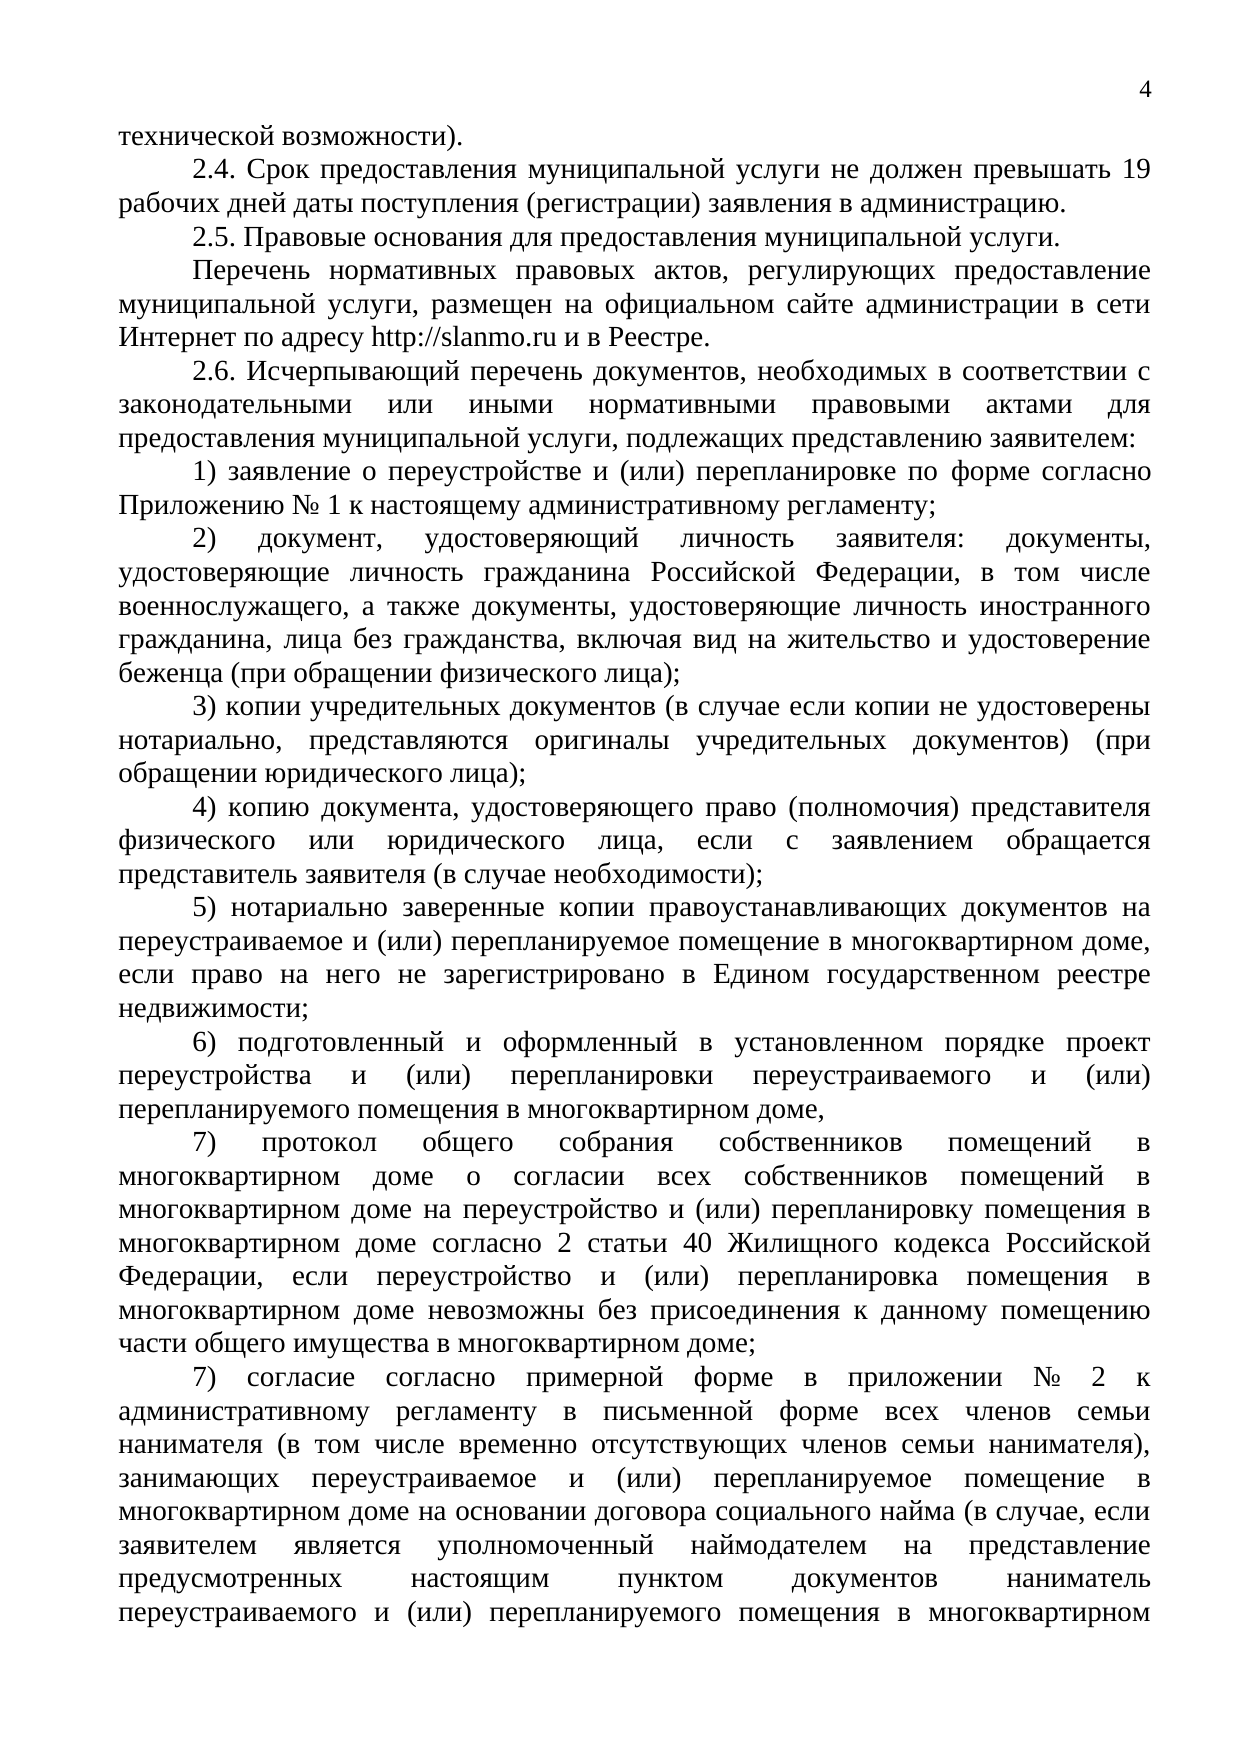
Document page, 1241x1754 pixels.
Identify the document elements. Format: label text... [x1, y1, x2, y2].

text 7) протокол общего собрания собственников помещений в многоквартирном доме о согласии всех собственников помещений в многоквартирном доме на переустройство и (или) перепланировку помещения в многоквартирном доме согласно 2 статьи 40 Жилищного кодекса Российской Федерации, если переустройство и (или) перепланировка помещения в многоквартирном доме невозможны без присоединения к данному помещению части общего имущества в многоквартирном доме; [118, 1124, 1152, 1359]
text 3) копии учредительных документов (в случае если копии не удостоверены нотариально, представляются оригиналы учредительных документов) (при обращении юридического лица); [118, 688, 1152, 789]
text 5) нотариально заверенные копии правоустанавливающих документов на переустраиваемое и (или) перепланируемое помещение в многоквартирном доме, если право на него не зарегистрировано в Едином государственном реестре недвижимости; [118, 889, 1152, 1024]
text 2.6. Исчерпывающий перечень документов, необходимых в соответствии с законодательными или иными нормативными правовыми актами для предоставления муниципальной услуги, подлежащих представлению заявителем: [118, 353, 1152, 453]
text 2) документ, удостоверяющий личность заявителя: документы, удостоверяющие личность гражданина Российской Федерации, в том числе военнослужащего, а также документы, удостоверяющие личность иностранного гражданина, лица без гражданства, включая вид на жительство и удостоверение беженца (при обращении физического лица); [118, 521, 1152, 688]
text 6) подготовленный и оформленный в установленном порядке проект переустройства и (или) перепланировки переустраиваемого и (или) перепланируемого помещения в многоквартирном доме, [118, 1024, 1152, 1124]
text 2.4. Срок предоставления муниципальной услуги не должен превышать 19 рабочих дней даты поступления (регистрации) заявления в администрацию. [118, 152, 1152, 219]
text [118, 1359, 1152, 1627]
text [118, 118, 1152, 152]
text Перечень нормативных правовых актов, регулирующих предоставление муниципальной услуги, размещен на официальном сайте администрации в сети Интернет по адресу http://slanmo.ru и в Реестре. [118, 252, 1152, 353]
text 4) копию документа, удостоверяющего право (полномочия) представителя физического или юридического лица, если с заявлением обращается представитель заявителя (в случае необходимости); [118, 789, 1152, 889]
text 1) заявление о переустройстве и (или) перепланировке по форме согласно Приложению № 1 к настоящему административному регламенту; [118, 453, 1152, 521]
text 2.5. Правовые основания для предоставления муниципальной услуги. [118, 219, 1152, 252]
